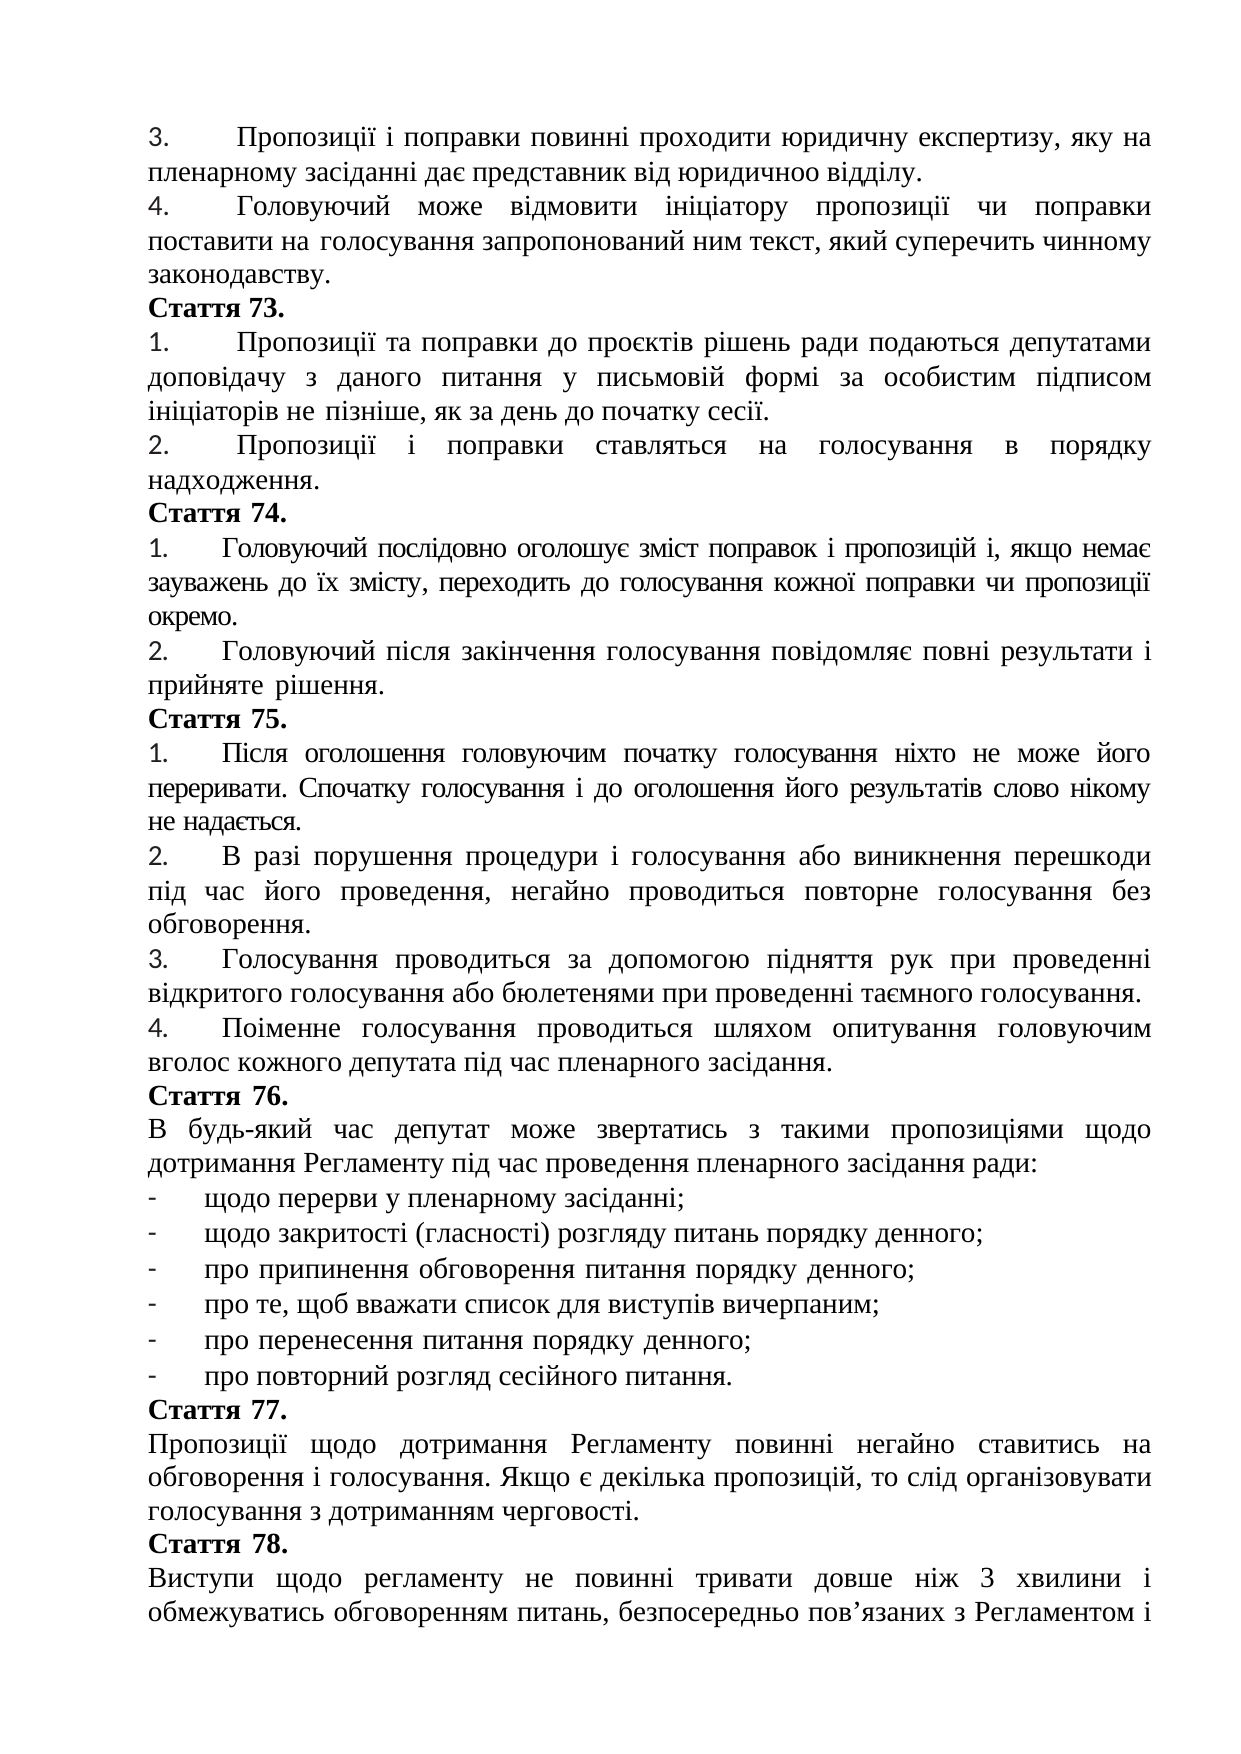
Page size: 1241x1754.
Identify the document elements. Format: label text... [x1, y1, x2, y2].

list Пропозиції і поправки ставляться на голосування в порядку надходження. [148, 426, 1152, 495]
list щодо перерви у пленарному засіданні; [148, 1179, 1152, 1214]
subtitle Стаття 75. [148, 701, 1152, 734]
list Голосування проводиться за допомогою підняття рук при проведенні відкритого голосування або бюлетенями при проведенні таємного голосування. [148, 940, 1152, 1009]
list Головуючий послідовно оголошує зміст поправок і пропозицій і, якщо немає зауважень до їх змісту, переходить до голосування кожної поправки чи пропозиції окремо. [148, 529, 1152, 632]
subtitle Стаття 78. [148, 1527, 1152, 1560]
subtitle Стаття 73. [148, 290, 1152, 323]
list про те, щоб вважати список для виступів вичерпаним; [148, 1286, 1152, 1321]
list Поіменне голосування проводиться шляхом опитування головуючим вголос кожного депутата під час пленарного засідання. [148, 1009, 1152, 1078]
text Пропозиції щодо дотримання Регламенту повинні негайно ставитись на обговорення і голосування. Якщо є декілька пропозицій, то слід організовувати голосування з дотриманням черговості. [148, 1426, 1152, 1527]
list про перенесення питання порядку денного; [148, 1321, 1152, 1357]
list про повторний розгляд сесійного питання. [148, 1357, 1152, 1392]
list Пропозиції та поправки до проєктів рішень ради подаються депутатами доповідачу з даного питання у письмовій формі за особистим підписом ініціаторів не пізніше, як за день до початку сесії. [148, 323, 1152, 426]
subtitle Стаття 74. [148, 495, 1152, 529]
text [148, 1560, 1152, 1627]
subtitle Стаття 76. [148, 1078, 1152, 1112]
list Головуючий після закінчення голосування повідомляє повні результати і прийняте рішення. [148, 632, 1152, 701]
list Пропозиції і поправки повинні проходити юридичну експертизу, яку на пленарному засіданні дає представник від юридичноо відділу. [148, 118, 1152, 187]
list щодо закритості (гласності) розгляду питань порядку денного; [148, 1214, 1152, 1250]
list Головуючий може відмовити ініціатору пропозиції чи поправки поставити на голосування запропонований ним текст, який суперечить чинному законодавству. [148, 187, 1152, 290]
subtitle Стаття 77. [148, 1392, 1152, 1426]
list В разі порушення процедури і голосування або виникнення перешкоди під час його проведення, негайно проводиться повторне голосування без обговорення. [148, 837, 1152, 940]
list Після оголошення головуючим початку голосування ніхто не може його переривати. Спочатку голосування і до оголошення його результатів слово нікому не надається. [148, 734, 1152, 837]
list про припинення обговорення питання порядку денного; [148, 1250, 1152, 1286]
text В будь-який час депутат може звертатись з такими пропозиціями щодо дотримання Регламенту під час проведення пленарного засідання ради: [148, 1112, 1152, 1179]
